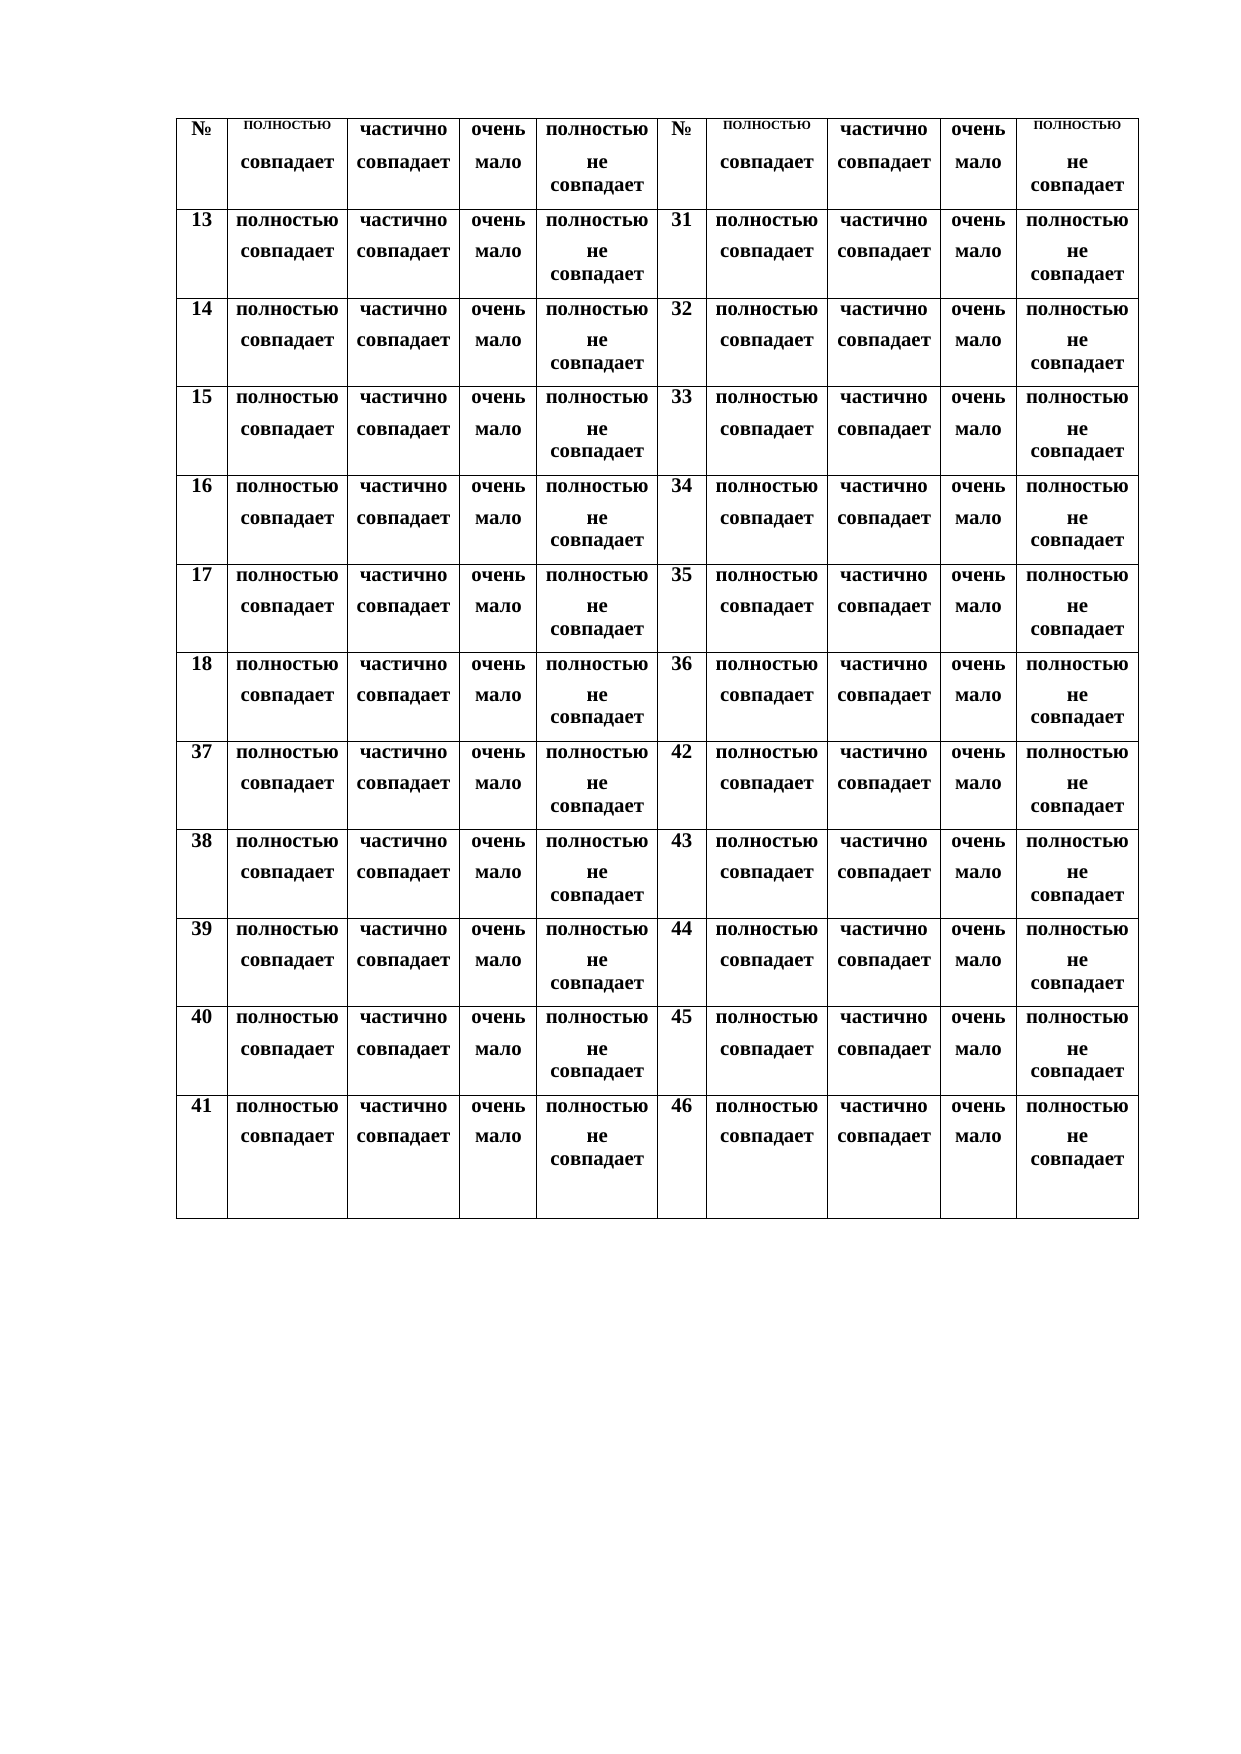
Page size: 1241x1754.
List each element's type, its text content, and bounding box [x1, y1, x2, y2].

table_cell совпадает [228, 596, 347, 619]
table_cell мало [941, 508, 1016, 530]
table_cell мало [460, 685, 536, 707]
table_cell частично [348, 565, 459, 596]
table_cell [228, 264, 347, 298]
table_cell [348, 530, 459, 564]
table_cell мало [460, 596, 536, 619]
table_cell [177, 973, 227, 1006]
table_cell очень [460, 387, 536, 419]
table_cell совпадает [707, 685, 827, 707]
table_cell [460, 175, 536, 209]
table_header полностью [537, 119, 657, 152]
table_cell полностью [228, 210, 347, 241]
table_cell совпадает [1017, 441, 1138, 475]
table_cell полностью [707, 476, 827, 508]
table_cell [177, 950, 227, 972]
table_cell [177, 685, 227, 707]
table_cell [460, 973, 536, 1006]
table_cell совпадает [828, 508, 940, 530]
table_cell не [1017, 152, 1138, 175]
table_cell совпадает [348, 861, 459, 884]
table_cell полностью [1017, 476, 1138, 508]
table_cell частично [828, 1007, 940, 1038]
table_cell не [537, 152, 657, 175]
table_cell совпадает [828, 685, 940, 707]
table_header ПОЛНОСТЬЮ [228, 119, 347, 152]
table_cell [941, 619, 1016, 652]
table_cell мало [941, 685, 1016, 707]
table_cell совпадает [537, 796, 657, 829]
table_cell не [1017, 1126, 1138, 1148]
table_cell [941, 1149, 1016, 1183]
table_cell 43 [658, 830, 706, 861]
table_cell частично [828, 387, 940, 419]
table_cell совпадает [707, 950, 827, 972]
table_cell полностью [1017, 830, 1138, 861]
table_cell совпадает [828, 773, 940, 796]
table_cell полностью [707, 919, 827, 950]
table_cell совпадает [1017, 530, 1138, 564]
table_cell [348, 264, 459, 298]
table_cell не [1017, 685, 1138, 707]
table_cell совпадает [828, 861, 940, 884]
table_cell частично [348, 299, 459, 330]
table_cell очень [941, 476, 1016, 508]
table_cell [707, 175, 827, 209]
table_cell полностью [1017, 653, 1138, 685]
table_cell очень [460, 653, 536, 685]
table_cell не [537, 950, 657, 972]
table_cell [460, 264, 536, 298]
table_cell [658, 530, 706, 564]
table_cell [707, 973, 827, 1006]
table_cell [177, 508, 227, 530]
table_header ПОЛНОСТЬЮ [707, 119, 827, 152]
table_cell совпадает [348, 152, 459, 175]
table_cell совпадает [537, 175, 657, 209]
table_cell [658, 441, 706, 475]
table_cell совпадает [1017, 619, 1138, 652]
table_cell [658, 707, 706, 741]
table_cell [828, 530, 940, 564]
table_cell полностью [1017, 919, 1138, 950]
table_cell [658, 1183, 706, 1217]
table_cell [228, 353, 347, 386]
table_cell совпадает [707, 508, 827, 530]
table_cell [177, 441, 227, 475]
table_cell [941, 1183, 1016, 1217]
table_cell мало [941, 596, 1016, 619]
table_cell [658, 1126, 706, 1148]
table_cell совпадает [348, 950, 459, 972]
table_cell полностью [537, 919, 657, 950]
table_cell не [537, 1039, 657, 1061]
table_cell совпадает [348, 1039, 459, 1061]
table_cell полностью [537, 742, 657, 773]
table_cell полностью [537, 387, 657, 419]
table_cell [228, 884, 347, 917]
table_cell полностью [1017, 1096, 1138, 1126]
table_cell не [537, 419, 657, 441]
table_cell совпадает [228, 685, 347, 707]
table_cell полностью [228, 476, 347, 508]
table_cell мало [941, 419, 1016, 441]
table_cell мало [941, 861, 1016, 884]
table_cell [707, 707, 827, 741]
table_cell совпадает [228, 508, 347, 530]
table_cell [707, 884, 827, 917]
table_cell полностью [1017, 387, 1138, 419]
table_cell [228, 175, 347, 209]
table_cell [658, 796, 706, 829]
table_cell [828, 707, 940, 741]
table_cell [177, 884, 227, 917]
table_cell 41 [177, 1096, 227, 1126]
table_cell [707, 530, 827, 564]
table_cell [707, 353, 827, 386]
table_cell полностью [707, 299, 827, 330]
table_cell полностью [707, 1096, 827, 1126]
table_cell очень [941, 830, 1016, 861]
table_cell совпадает [707, 152, 827, 175]
table_cell [228, 1183, 347, 1217]
table_cell полностью [228, 830, 347, 861]
table_cell [658, 264, 706, 298]
table_cell [177, 241, 227, 264]
table_cell [707, 1183, 827, 1217]
table_cell [177, 1039, 227, 1061]
table_cell полностью [1017, 565, 1138, 596]
table_cell совпадает [348, 419, 459, 441]
table_cell [941, 884, 1016, 917]
table_cell [177, 264, 227, 298]
table_cell [658, 950, 706, 972]
table_cell мало [460, 419, 536, 441]
table_cell совпадает [1017, 175, 1138, 209]
table_cell полностью [1017, 299, 1138, 330]
table_cell [658, 330, 706, 353]
table_cell полностью [537, 1096, 657, 1126]
table_cell 40 [177, 1007, 227, 1038]
table_cell совпадает [537, 619, 657, 652]
table_cell [177, 773, 227, 796]
table_cell [941, 707, 1016, 741]
table_cell не [537, 685, 657, 707]
table_cell [658, 1039, 706, 1061]
table_cell 34 [658, 476, 706, 508]
table_cell полностью [228, 299, 347, 330]
table_cell очень [460, 476, 536, 508]
table_cell мало [460, 241, 536, 264]
table_cell 13 [177, 210, 227, 241]
table_cell совпадает [1017, 1149, 1138, 1183]
table_header № [177, 119, 227, 152]
table_cell [177, 596, 227, 619]
table_cell не [537, 596, 657, 619]
table_cell частично [348, 742, 459, 773]
table_cell [828, 973, 940, 1006]
table_cell не [1017, 773, 1138, 796]
table_cell совпадает [348, 241, 459, 264]
table_cell совпадает [707, 241, 827, 264]
table_cell совпадает [537, 884, 657, 917]
table_cell мало [941, 241, 1016, 264]
table_cell мало [460, 861, 536, 884]
table_cell совпадает [1017, 353, 1138, 386]
table_cell полностью [1017, 742, 1138, 773]
table_cell не [1017, 241, 1138, 264]
table_cell совпадает [537, 441, 657, 475]
table_cell [228, 441, 347, 475]
table_cell полностью [228, 1096, 347, 1126]
table_cell [460, 619, 536, 652]
table_cell [348, 884, 459, 917]
table_cell [177, 530, 227, 564]
table_cell [941, 530, 1016, 564]
table_cell [707, 264, 827, 298]
table_cell очень [460, 1096, 536, 1126]
table_cell частично [828, 1096, 940, 1126]
table_cell полностью [707, 742, 827, 773]
table_cell совпадает [228, 1126, 347, 1148]
table_cell 16 [177, 476, 227, 508]
table_cell 17 [177, 565, 227, 596]
table_cell очень [941, 299, 1016, 330]
table_cell совпадает [348, 773, 459, 796]
table_cell [658, 619, 706, 652]
table_cell [941, 175, 1016, 209]
table_cell [460, 707, 536, 741]
table_cell не [537, 508, 657, 530]
table_cell совпадает [228, 1039, 347, 1061]
table_cell частично [348, 653, 459, 685]
table_cell не [1017, 596, 1138, 619]
table_cell частично [828, 210, 940, 241]
table_cell мало [460, 1126, 536, 1148]
table_cell [658, 1061, 706, 1094]
table_cell не [1017, 950, 1138, 972]
table_cell совпадает [348, 596, 459, 619]
table_cell полностью [228, 1007, 347, 1038]
table_cell [177, 353, 227, 386]
table_cell совпадает [1017, 884, 1138, 917]
table_cell очень [460, 210, 536, 241]
table_cell [177, 175, 227, 209]
table_cell не [537, 1126, 657, 1148]
table_cell [828, 441, 940, 475]
table_cell [658, 152, 706, 175]
table_cell [177, 330, 227, 353]
table_cell полностью [537, 210, 657, 241]
table_cell совпадает [707, 861, 827, 884]
table_cell совпадает [1017, 796, 1138, 829]
table_cell мало [460, 152, 536, 175]
table_cell [658, 241, 706, 264]
table_cell [828, 619, 940, 652]
table_cell [828, 264, 940, 298]
table_cell совпадает [228, 330, 347, 353]
table_cell [658, 861, 706, 884]
table_cell частично [828, 653, 940, 685]
table_cell [941, 441, 1016, 475]
table_cell [460, 796, 536, 829]
table_cell 31 [658, 210, 706, 241]
table_cell совпадает [537, 707, 657, 741]
table_cell полностью [228, 742, 347, 773]
table_cell [348, 1061, 459, 1094]
table_cell мало [460, 1039, 536, 1061]
table_cell не [537, 241, 657, 264]
table_cell совпадает [1017, 973, 1138, 1006]
table_cell [177, 419, 227, 441]
table_cell [941, 973, 1016, 1006]
table_cell 38 [177, 830, 227, 861]
table_cell [348, 796, 459, 829]
table_cell очень [460, 565, 536, 596]
table_cell частично [828, 476, 940, 508]
table_cell совпадает [707, 1039, 827, 1061]
table_cell 39 [177, 919, 227, 950]
table_cell совпадает [537, 973, 657, 1006]
table_cell совпадает [348, 508, 459, 530]
table_cell полностью [537, 565, 657, 596]
table_cell частично [348, 1007, 459, 1038]
table_cell очень [941, 565, 1016, 596]
table_cell совпадает [707, 1126, 827, 1148]
table_cell очень [941, 387, 1016, 419]
table_cell [658, 773, 706, 796]
table_cell полностью [707, 565, 827, 596]
table_cell полностью [1017, 1007, 1138, 1038]
table_cell совпадает [228, 950, 347, 972]
table_cell [828, 796, 940, 829]
table_cell [537, 1183, 657, 1217]
table_header № [658, 119, 706, 152]
table_cell 33 [658, 387, 706, 419]
table_cell [658, 1149, 706, 1183]
table_cell 32 [658, 299, 706, 330]
table_cell [348, 441, 459, 475]
table_cell очень [460, 919, 536, 950]
table_cell очень [941, 1007, 1016, 1038]
table_cell полностью [228, 387, 347, 419]
table_cell полностью [228, 919, 347, 950]
table_cell мало [460, 508, 536, 530]
table_cell совпадает [228, 152, 347, 175]
table_cell совпадает [1017, 264, 1138, 298]
table_cell полностью [537, 653, 657, 685]
table_cell очень [941, 1096, 1016, 1126]
table_cell [177, 1061, 227, 1094]
table_cell совпадает [707, 773, 827, 796]
table_cell [460, 1149, 536, 1183]
table_cell полностью [707, 653, 827, 685]
table_cell 36 [658, 653, 706, 685]
table_cell совпадает [707, 330, 827, 353]
table_cell очень [460, 299, 536, 330]
table_cell совпадает [348, 1126, 459, 1148]
table_cell [460, 353, 536, 386]
table_cell не [1017, 1039, 1138, 1061]
table_cell частично [348, 210, 459, 241]
table_cell 37 [177, 742, 227, 773]
table_cell совпадает [537, 264, 657, 298]
table_cell 18 [177, 653, 227, 685]
table_header частично [348, 119, 459, 152]
table_cell [941, 1061, 1016, 1094]
table_cell частично [828, 830, 940, 861]
table_cell частично [828, 919, 940, 950]
table_cell полностью [228, 653, 347, 685]
table_cell совпадает [828, 419, 940, 441]
table_cell полностью [537, 1007, 657, 1038]
table_cell мало [460, 330, 536, 353]
table_cell [707, 441, 827, 475]
table_cell [348, 353, 459, 386]
table_cell [1017, 1183, 1138, 1217]
table_cell [177, 619, 227, 652]
table_cell очень [941, 919, 1016, 950]
table_cell совпадает [828, 152, 940, 175]
table_cell [177, 1183, 227, 1217]
table_cell [658, 973, 706, 1006]
table_cell совпадает [828, 1039, 940, 1061]
table_cell совпадает [1017, 707, 1138, 741]
table_cell [828, 175, 940, 209]
table_cell совпадает [1017, 1061, 1138, 1094]
table_cell частично [828, 299, 940, 330]
table_cell [348, 619, 459, 652]
table_cell совпадает [348, 330, 459, 353]
table_cell [228, 973, 347, 1006]
table_cell частично [828, 742, 940, 773]
table_cell 44 [658, 919, 706, 950]
table_cell совпадает [828, 596, 940, 619]
table_cell мало [941, 152, 1016, 175]
table_header очень [460, 119, 536, 152]
table_cell [228, 1149, 347, 1183]
table_header очень [941, 119, 1016, 152]
table_cell очень [460, 830, 536, 861]
table_cell совпадает [537, 530, 657, 564]
table_cell полностью [707, 210, 827, 241]
table_cell полностью [707, 830, 827, 861]
table_cell [658, 884, 706, 917]
table_cell совпадает [828, 950, 940, 972]
table_cell не [1017, 508, 1138, 530]
table_cell [828, 353, 940, 386]
table_cell [348, 1183, 459, 1217]
table_cell [828, 1183, 940, 1217]
table_cell полностью [537, 830, 657, 861]
table_cell совпадает [828, 1126, 940, 1148]
table_header частично [828, 119, 940, 152]
table_cell [348, 973, 459, 1006]
table_cell [460, 1183, 536, 1217]
table_cell совпадает [537, 353, 657, 386]
table_cell совпадает [228, 861, 347, 884]
table_cell полностью [707, 387, 827, 419]
table_header ПОЛНОСТЬЮ [1017, 119, 1138, 152]
table_cell полностью [537, 476, 657, 508]
table_cell [460, 884, 536, 917]
table_cell [460, 1061, 536, 1094]
table_cell [228, 619, 347, 652]
table_cell 15 [177, 387, 227, 419]
table_cell мало [941, 1039, 1016, 1061]
table_cell очень [460, 1007, 536, 1038]
table_cell 14 [177, 299, 227, 330]
table_cell совпадает [828, 330, 940, 353]
table_cell полностью [537, 299, 657, 330]
table_cell [177, 152, 227, 175]
table_cell 46 [658, 1096, 706, 1126]
table_cell полностью [228, 565, 347, 596]
table_cell [228, 796, 347, 829]
table_cell совпадает [537, 1061, 657, 1094]
table_cell [707, 619, 827, 652]
table_cell [658, 419, 706, 441]
table_cell не [537, 861, 657, 884]
table_cell совпадает [348, 685, 459, 707]
table_cell совпадает [537, 1149, 657, 1183]
table_cell 42 [658, 742, 706, 773]
table_cell [658, 353, 706, 386]
table_cell [177, 861, 227, 884]
table_cell очень [941, 742, 1016, 773]
table_cell [658, 685, 706, 707]
table_cell полностью [707, 1007, 827, 1038]
table_cell частично [348, 387, 459, 419]
table_cell [828, 1149, 940, 1183]
table_cell не [537, 330, 657, 353]
table_cell 45 [658, 1007, 706, 1038]
table_cell совпадает [828, 241, 940, 264]
table_cell мало [941, 1126, 1016, 1148]
table_cell [828, 884, 940, 917]
table_cell частично [348, 919, 459, 950]
table_cell [228, 707, 347, 741]
table_cell [177, 796, 227, 829]
table_cell [228, 530, 347, 564]
table_cell мало [941, 330, 1016, 353]
table_cell [658, 508, 706, 530]
table_cell [177, 707, 227, 741]
table_cell [460, 530, 536, 564]
table_cell не [537, 773, 657, 796]
table_cell очень [941, 653, 1016, 685]
table_cell не [1017, 861, 1138, 884]
table_cell [348, 175, 459, 209]
table_cell [177, 1149, 227, 1183]
table_cell частично [348, 476, 459, 508]
table_cell [177, 1126, 227, 1148]
table_cell [707, 1061, 827, 1094]
table_cell [460, 441, 536, 475]
table_cell [348, 707, 459, 741]
table_cell очень [460, 742, 536, 773]
table_cell не [1017, 330, 1138, 353]
table_cell мало [460, 950, 536, 972]
table_cell [228, 1061, 347, 1094]
table_cell полностью [1017, 210, 1138, 241]
table_cell [828, 1061, 940, 1094]
table_cell мало [460, 773, 536, 796]
table_cell [658, 596, 706, 619]
table_cell совпадает [228, 419, 347, 441]
table_cell 35 [658, 565, 706, 596]
table_cell [707, 1149, 827, 1183]
table_cell частично [348, 830, 459, 861]
table_cell [658, 175, 706, 209]
table_cell не [1017, 419, 1138, 441]
table_cell частично [828, 565, 940, 596]
table_cell очень [941, 210, 1016, 241]
table_cell мало [941, 950, 1016, 972]
table_cell мало [941, 773, 1016, 796]
table_cell [707, 796, 827, 829]
table_cell совпадает [228, 773, 347, 796]
table_cell [941, 353, 1016, 386]
table_cell совпадает [707, 596, 827, 619]
table_cell совпадает [707, 419, 827, 441]
table_cell частично [348, 1096, 459, 1126]
table_cell [941, 796, 1016, 829]
table_cell [348, 1149, 459, 1183]
table_cell совпадает [228, 241, 347, 264]
table_cell [941, 264, 1016, 298]
